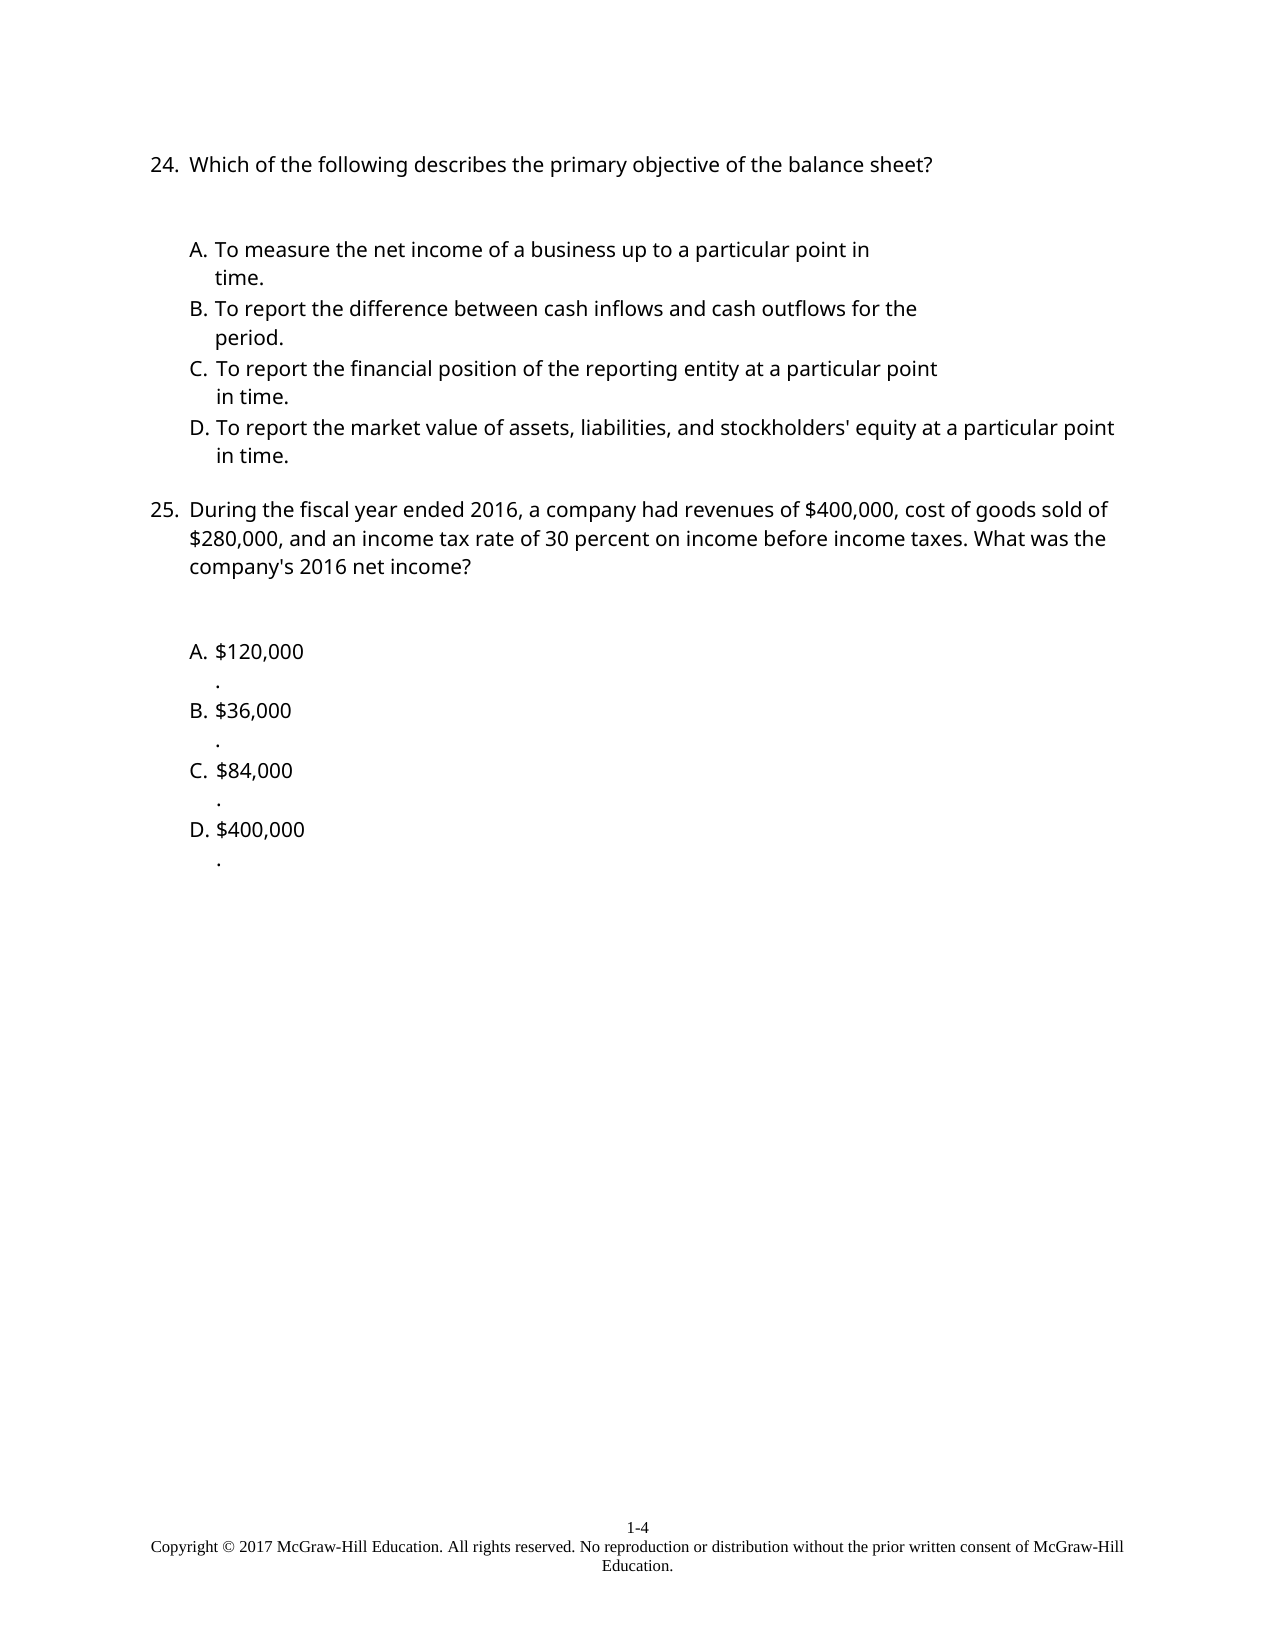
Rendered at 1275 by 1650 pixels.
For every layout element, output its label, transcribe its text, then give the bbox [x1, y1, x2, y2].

table_header During the fiscal year ended 2016, a company had revenues of $400,000, cost of goods sold of $280,000, and an income tax rate of 30 percent on income before income taxes. What was the company's 2016 net income? [189, 496, 1125, 872]
table_header Which of the following describes the primary objective of the balance sheet? [189, 150, 1125, 470]
table_header 25. [150, 496, 189, 872]
table_header 24. [150, 150, 189, 470]
